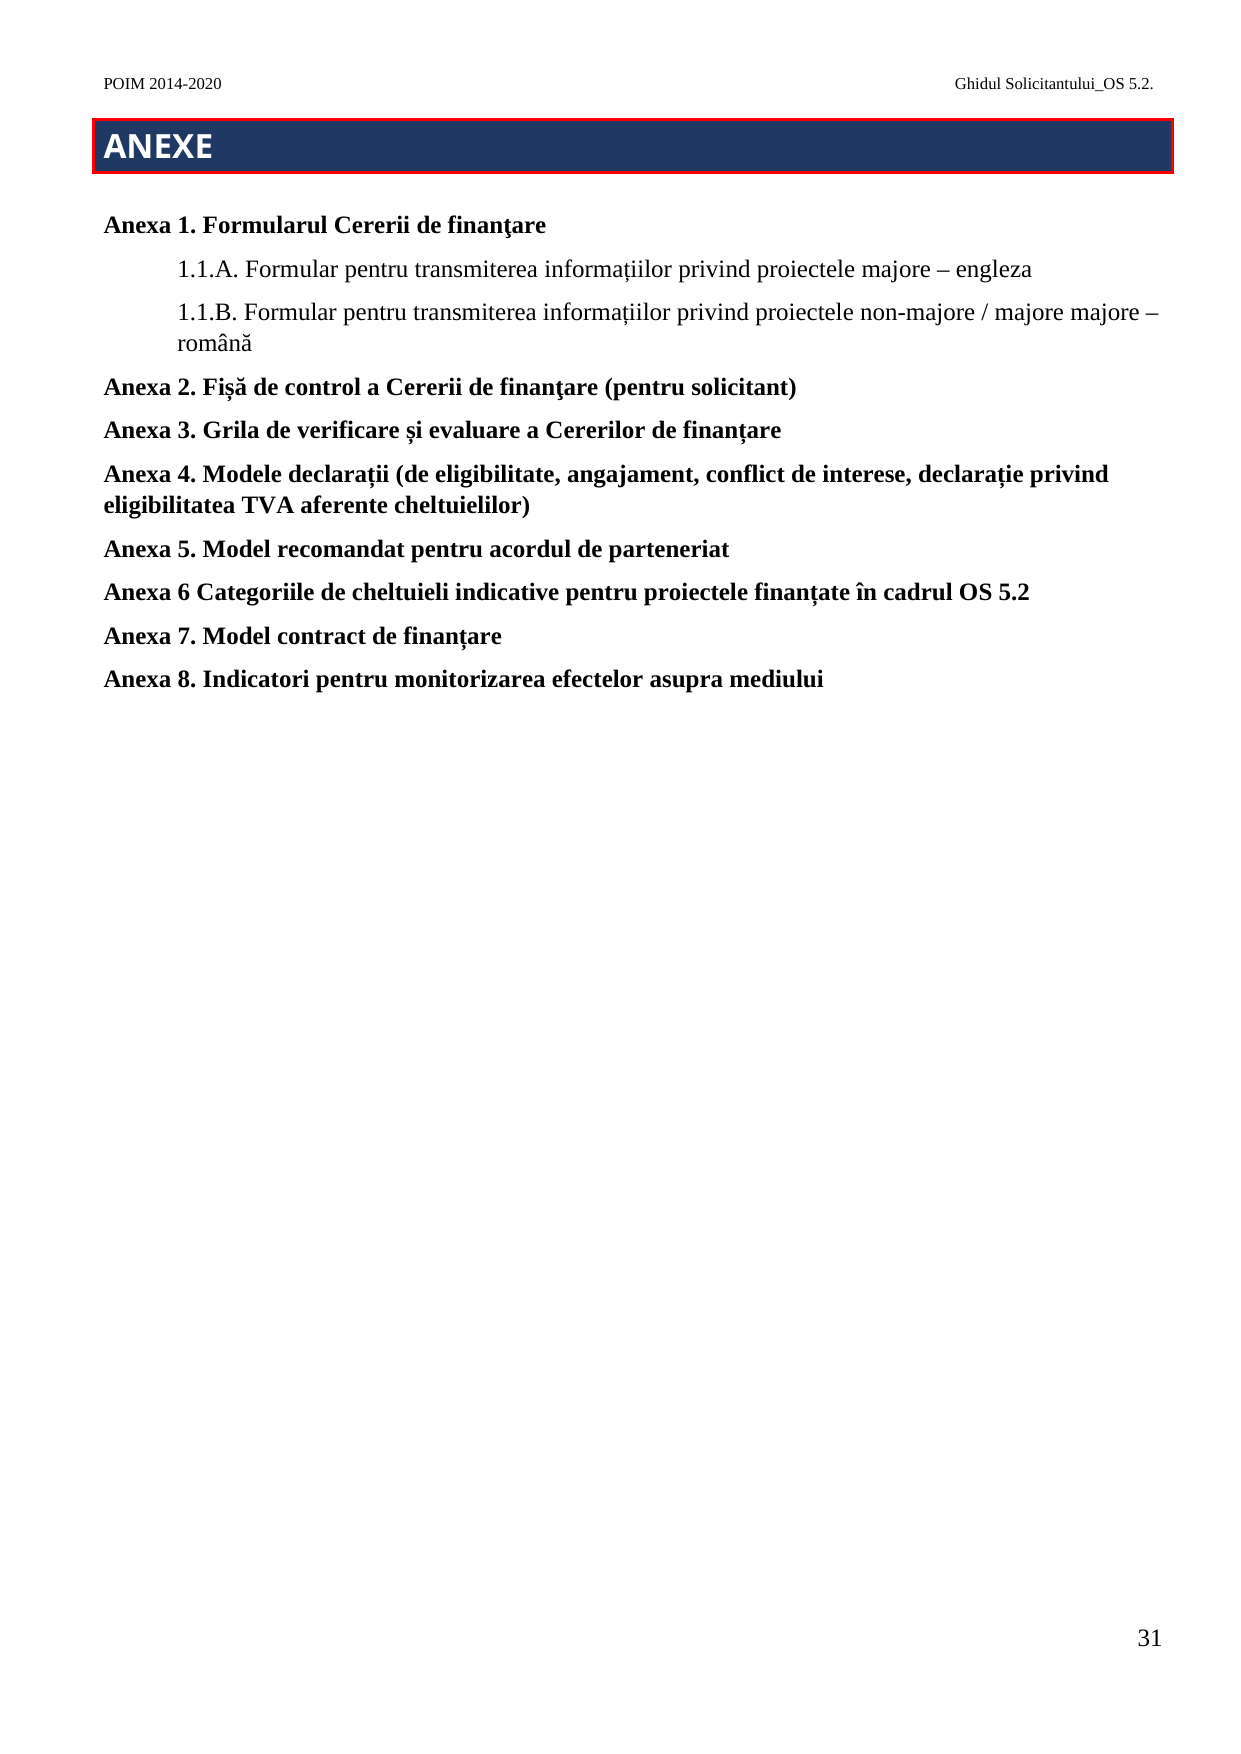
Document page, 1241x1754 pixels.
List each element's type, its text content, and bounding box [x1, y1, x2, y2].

subtitle Anexa 2. Fișă de control a Cererii de finanţare (pentru solicitant) [103, 372, 1162, 401]
subtitle Anexa 8. Indicatori pentru monitorizarea efectelor asupra mediului [103, 664, 1162, 693]
subtitle 1.1.A. Formular pentru transmiterea informațiilor privind proiectele majore – engleza [177, 254, 1162, 283]
subtitle Anexa 1. Formularul Cererii de finanţare [103, 210, 1162, 239]
subtitle ANEXE [95, 121, 1171, 171]
subtitle Anexa 7. Model contract de finanțare [103, 621, 1162, 649]
subtitle Anexa 3. Grila de verificare și evaluare a Cererilor de finanțare [103, 416, 1162, 444]
subtitle Anexa 4. Modele declarații (de eligibilitate, angajament, conflict de interese, declarație privind eligibilitatea TVA aferente cheltuielilor) [103, 459, 1162, 519]
subtitle Anexa 6 Categoriile de cheltuieli indicative pentru proiectele finanțate în cadrul OS 5.2 [103, 577, 1162, 606]
subtitle 1.1.B. Formular pentru transmiterea informațiilor privind proiectele non-majore / majore majore – română [177, 297, 1162, 357]
subtitle Anexa 5. Model recomandat pentru acordul de parteneriat [103, 534, 1162, 562]
